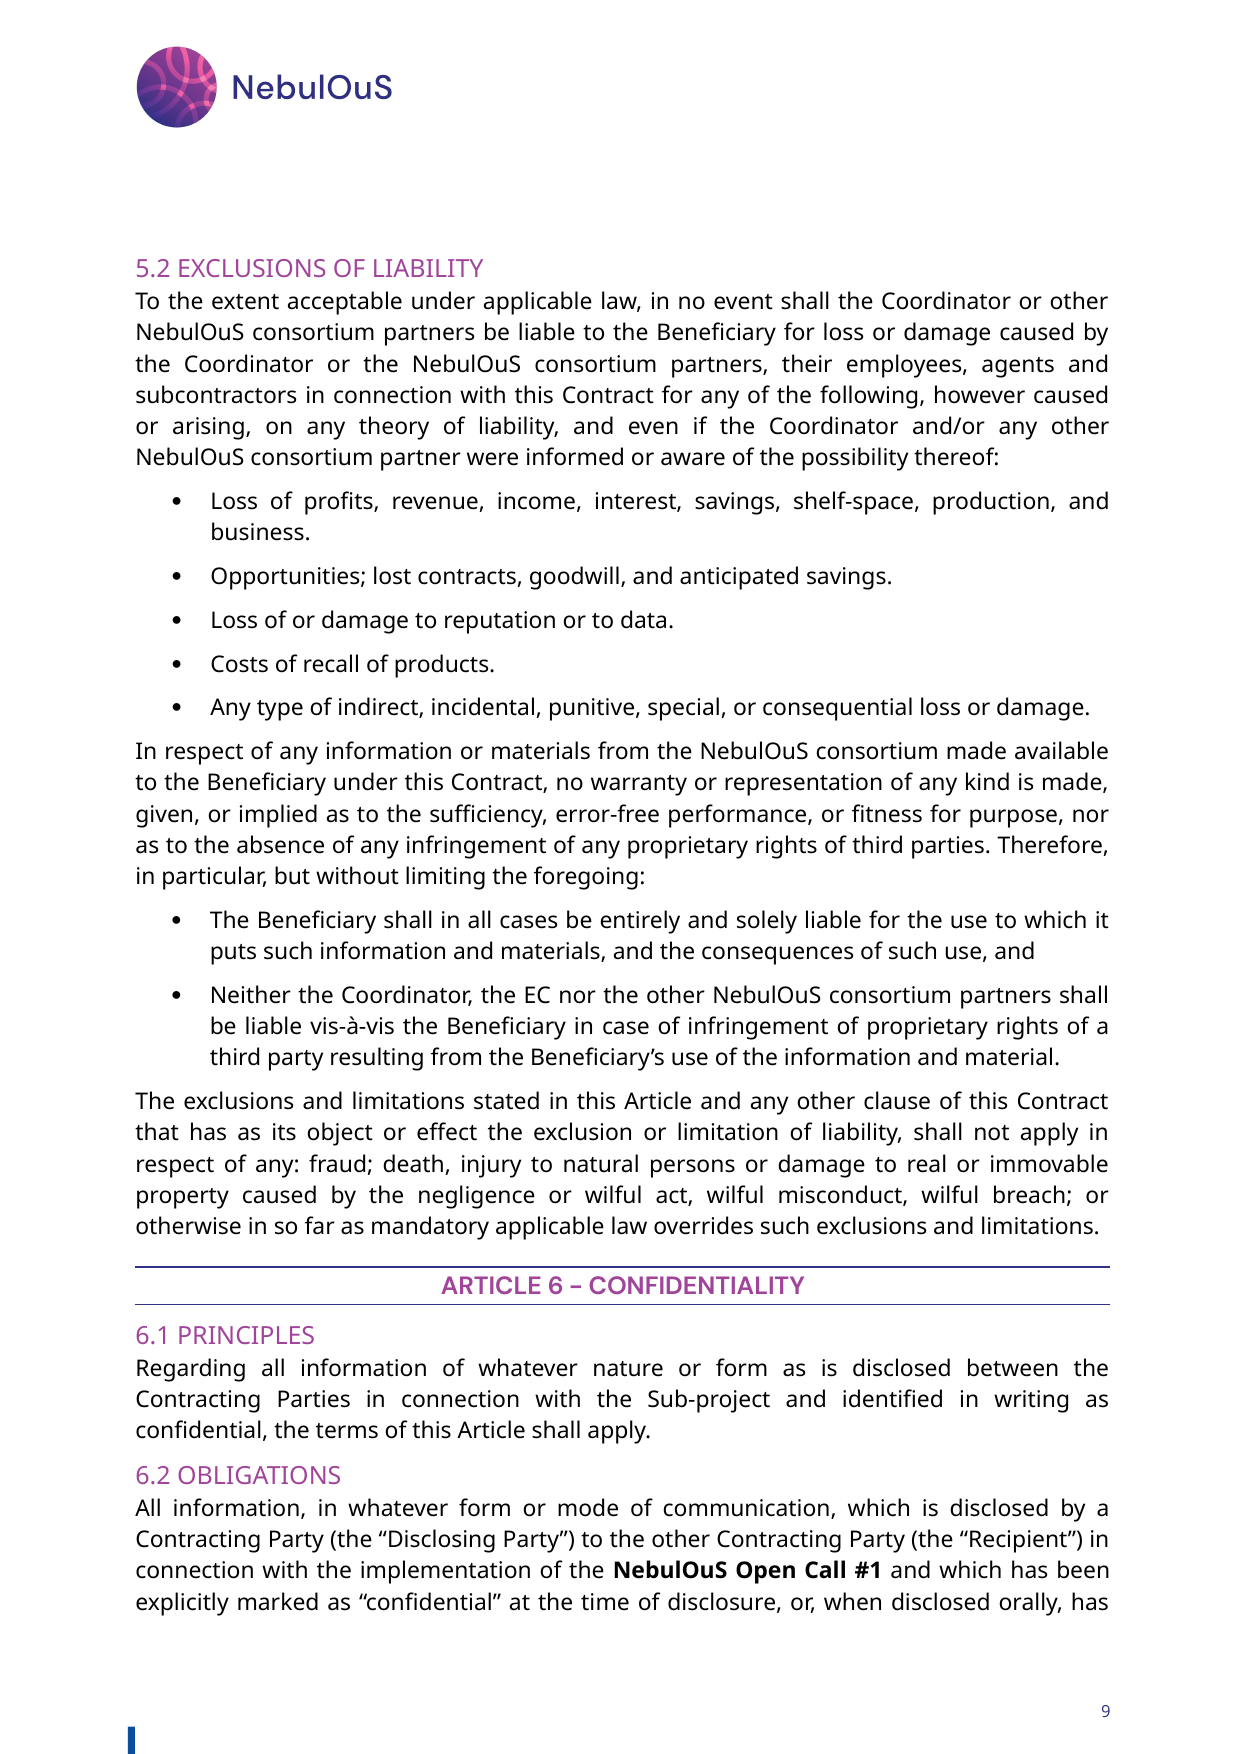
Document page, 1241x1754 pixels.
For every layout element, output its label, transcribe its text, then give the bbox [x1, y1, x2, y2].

text 6.1 Principles [135, 1318, 1110, 1352]
text Article 6 - Confidentiality [135, 1268, 1110, 1304]
list Loss of or damage to reputation or to data. [173, 604, 1110, 635]
list Costs of recall of products. [173, 648, 1110, 679]
text Regarding all information of whatever nature or form as is disclosed between the Contracting Parties in connection with the Sub-project and identified in writing as confidential, the terms of this Article shall apply. [135, 1352, 1110, 1445]
text In respect of any information or materials from the NebulOuS consortium made available to the Beneficiary under this Contract, no warranty or representation of any kind is made, given, or implied as to the sufficiency, error-free performance, or fitness for purpose, nor as to the absence of any infringement of any proprietary rights of third parties. Therefore, in particular, but without limiting the foregoing: [135, 735, 1110, 891]
list Loss of profits, revenue, income, interest, savings, shelf-space, production, and business. [173, 485, 1110, 548]
text The exclusions and limitations stated in this Article and any other clause of this Contract that has as its object or effect the exclusion or limitation of liability, shall not apply in respect of any: fraud; death, injury to natural persons or damage to real or immovable property caused by the negligence or wilful act, wilful misconduct, wilful breach; or otherwise in so far as mandatory applicable law overrides such exclusions and limitations. [135, 1085, 1110, 1241]
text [135, 1492, 1110, 1617]
picture [125, 1724, 135, 1754]
text 6.2 Obligations [135, 1458, 1110, 1492]
list Any type of indirect, incidental, punitive, special, or consequential loss or damage. [173, 691, 1110, 723]
text To the extent acceptable under applicable law, in no event shall the Coordinator or other NebulOuS consortium partners be liable to the Beneficiary for loss or damage caused by the Coordinator or the NebulOuS consortium partners, their employees, agents and subcontractors in connection with this Contract for any of the following, however caused or arising, on any theory of liability, and even if the Coordinator and/or any other NebulOuS consortium partner were informed or aware of the possibility thereof: [135, 285, 1110, 473]
picture [131, 42, 397, 133]
list Opportunities; lost contracts, goodwill, and anticipated savings. [173, 560, 1110, 591]
list Neither the Coordinator, the EC nor the other NebulOuS consortium partners shall be liable vis-à-vis the Beneficiary in case of infringement of proprietary rights of a third party resulting from the Beneficiary’s use of the information and material. [172, 979, 1110, 1073]
list The Beneficiary shall in all cases be entirely and solely liable for the use to which it puts such information and materials, and the consequences of such use, and [172, 904, 1110, 966]
text 5.2 Exclusions of liability [135, 251, 1110, 285]
